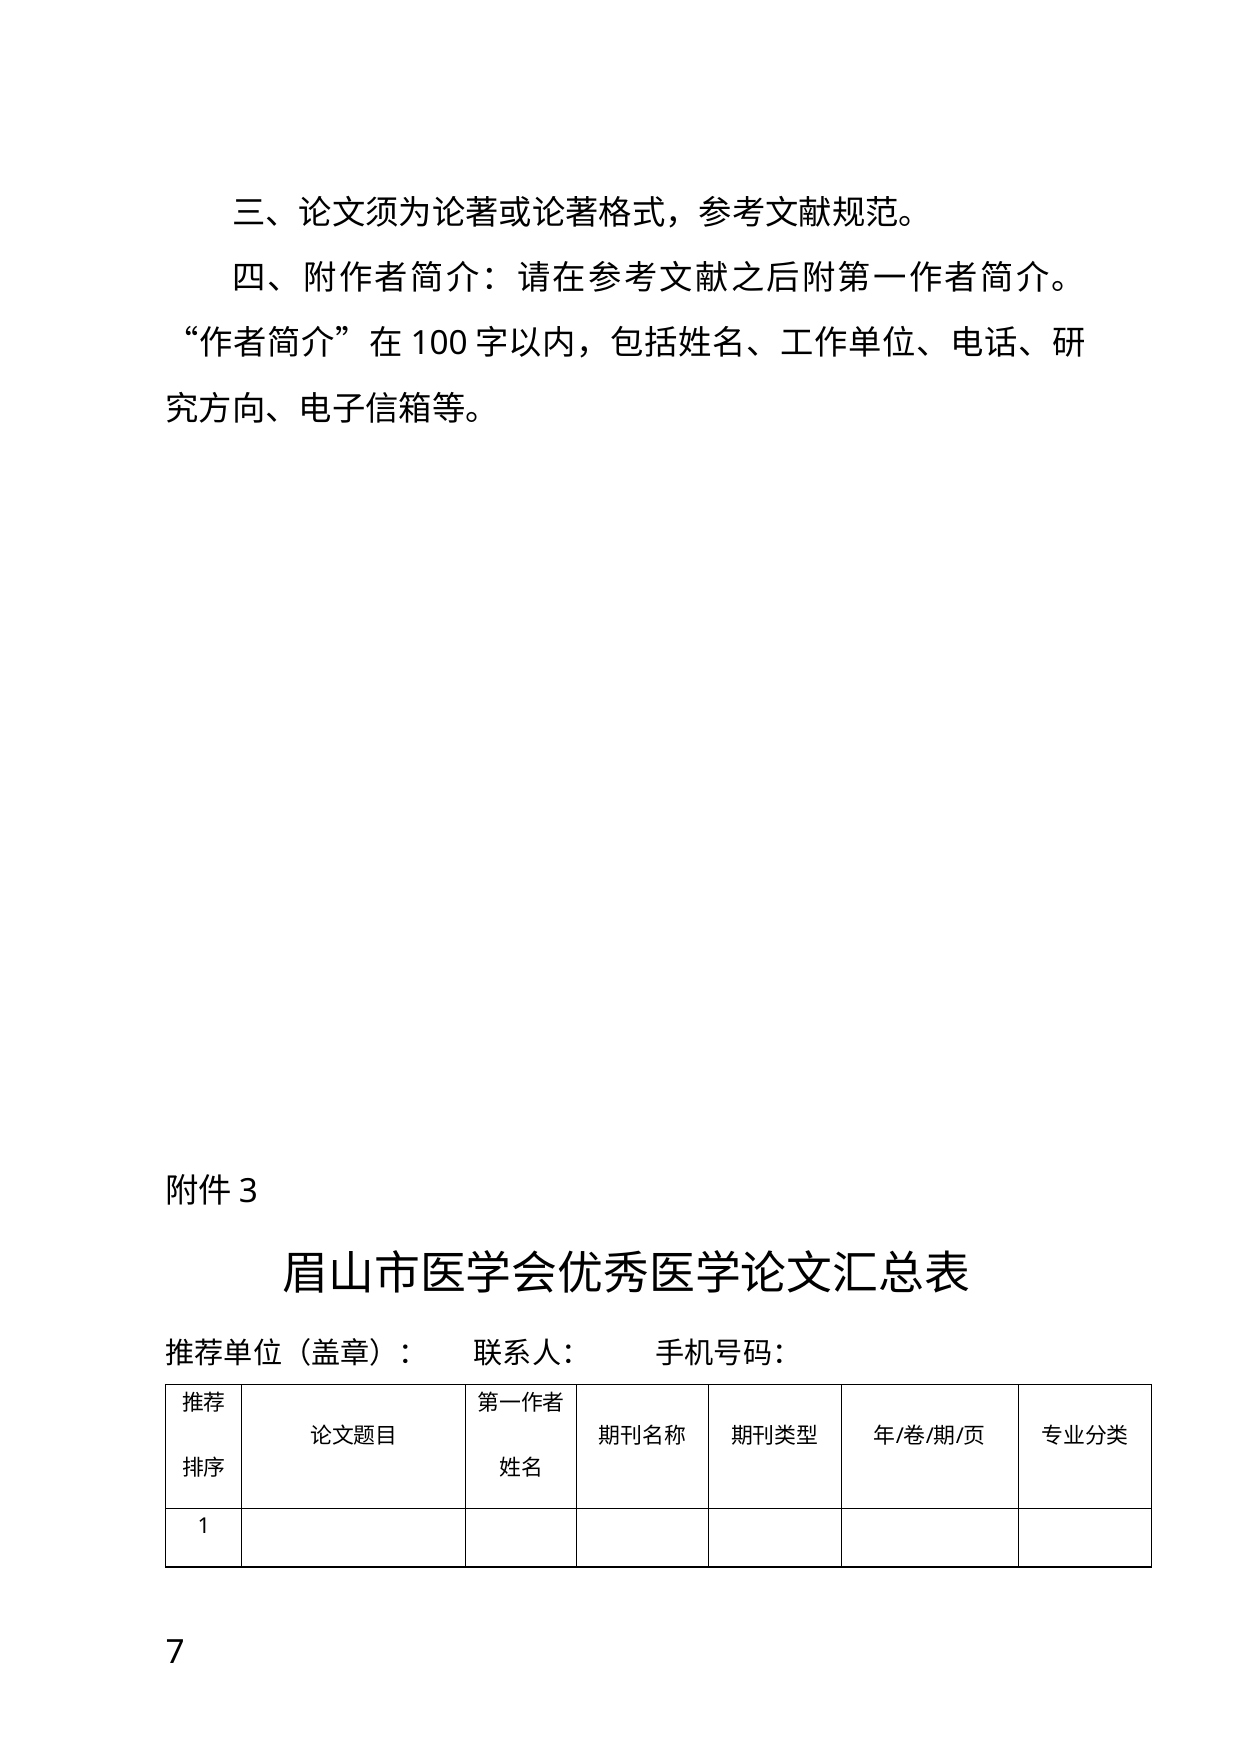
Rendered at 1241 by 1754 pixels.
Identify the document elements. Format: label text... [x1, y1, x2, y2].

table_cell [842, 1509, 1018, 1566]
text 三、论文须为论著或论著格式，参考文献规范。 [165, 177, 1087, 243]
table_header 期刊名称 [577, 1385, 708, 1508]
table_header 年/卷/期/页 [842, 1385, 1018, 1508]
table_cell [1019, 1509, 1151, 1566]
table_cell [709, 1509, 841, 1566]
table_header 期刊类型 [709, 1385, 841, 1508]
table_cell [577, 1509, 708, 1566]
table_header 论文题目 [242, 1385, 465, 1508]
table_cell [466, 1509, 576, 1566]
table_header 第一作者姓名 [466, 1385, 576, 1508]
table_cell 1 [166, 1509, 241, 1566]
table_header 推荐排序 [166, 1385, 241, 1508]
text 四、附作者简介：请在参考文献之后附第一作者简介。“作者简介”在100字以内，包括姓名、工作单位、电话、研究方向、电子信箱等。 [165, 243, 1087, 438]
table_header 专业分类 [1019, 1385, 1151, 1508]
text 附件3 [165, 1156, 1087, 1221]
text 眉山市医学会优秀医学论文汇总表 [165, 1221, 1087, 1318]
table_cell [242, 1509, 465, 1566]
text 推荐单位（盖章）： 联系人： 手机号码： [165, 1318, 1087, 1384]
